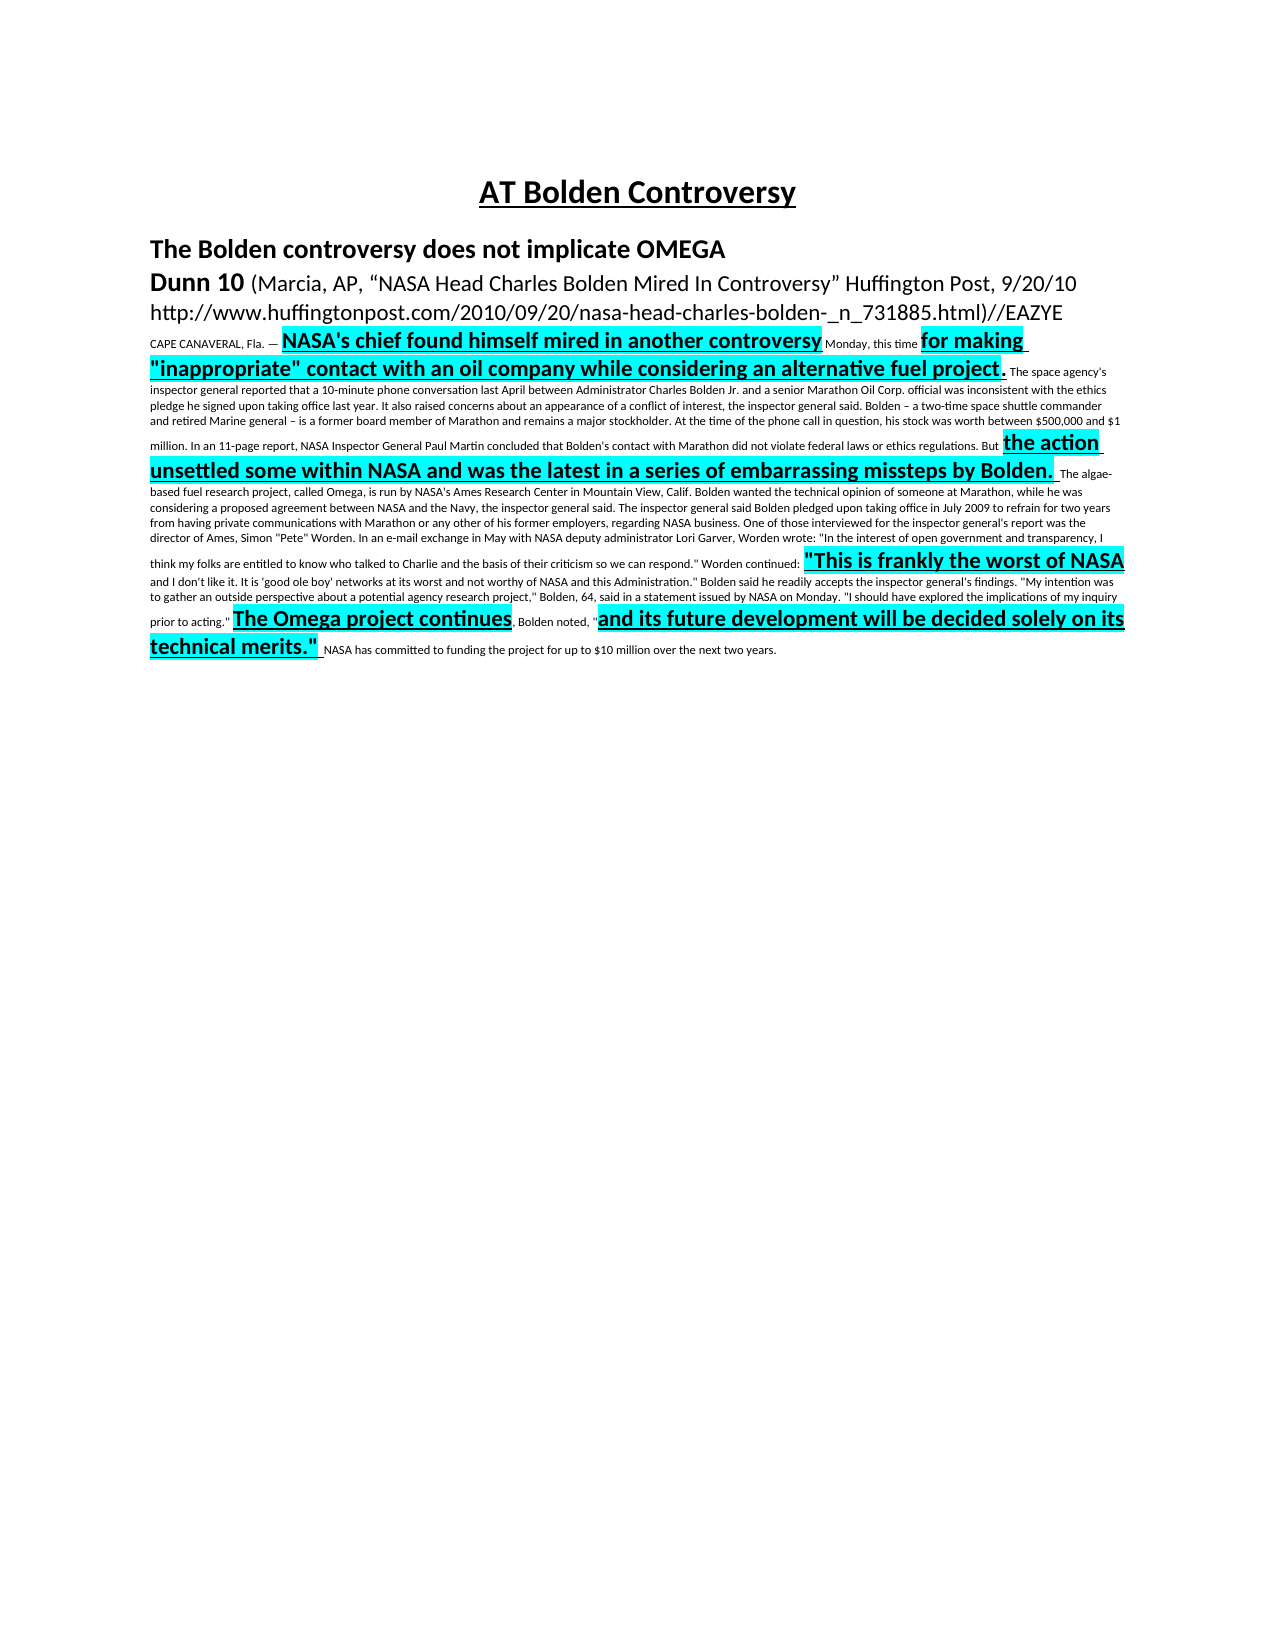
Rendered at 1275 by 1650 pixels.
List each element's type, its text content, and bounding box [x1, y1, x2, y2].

subtitle AT Bolden Controversy [150, 171, 1125, 212]
subtitle The Bolden controversy does not implicate OMEGA [150, 232, 1125, 265]
text CAPE CANAVERAL, Fla. — NASA's chief found himself mired in another controversy Monday, this time for making "inappropriate" contact with an oil company while considering an alternative fuel project. The space agency's inspector general reported that a 10-minute phone conversation last April between Administrator Charles Bolden Jr. and a senior Marathon Oil Corp. official was inconsistent with the ethics pledge he signed upon taking office last year. It also raised concerns about an appearance of a conflict of interest, the inspector general said. Bolden – a two-time space shuttle commander and retired Marine general – is a former board member of Marathon and remains a major stockholder. At the time of the phone call in question, his stock was worth between $500,000 and $1 million. In an 11-page report, NASA Inspector General Paul Martin concluded that Bolden's contact with Marathon did not violate federal laws or ethics regulations. But the action unsettled some within NASA and was the latest in a series of embarrassing missteps by Bolden. The algae-based fuel research project, called Omega, is run by NASA's Ames Research Center in Mountain View, Calif. Bolden wanted the technical opinion of someone at Marathon, while he was considering a proposed agreement between NASA and the Navy, the inspector general said. The inspector general said Bolden pledged upon taking office in July 2009 to refrain for two years from having private communications with Marathon or any other of his former employers, regarding NASA business. One of those interviewed for the inspector general's report was the director of Ames, Simon "Pete" Worden. In an e-mail exchange in May with NASA deputy administrator Lori Garver, Worden wrote: "In the interest of open government and transparency, I think my folks are entitled to know who talked to Charlie and the basis of their criticism so we can respond." Worden continued: "This is frankly the worst of NASA and I don't like it. It is 'good ole boy' networks at its worst and not worthy of NASA and this Administration." Bolden said he readily accepts the inspector general's findings. "My intention was to gather an outside perspective about a potential agency research project," Bolden, 64, said in a statement issued by NASA on Monday. "I should have explored the implications of my inquiry prior to acting." The Omega project continues, Bolden noted, "and its future development will be decided solely on its technical merits." NASA has committed to funding the project for up to $10 million over the next two years. [150, 326, 1125, 660]
text Dunn 10 (Marcia, AP, “NASA Head Charles Bolden Mired In Controversy” Huffington Post, 9/20/10 http://www.huffingtonpost.com/2010/09/20/nasa-head-charles-bolden-_n_731885.html)//EAZYE [150, 265, 1125, 326]
